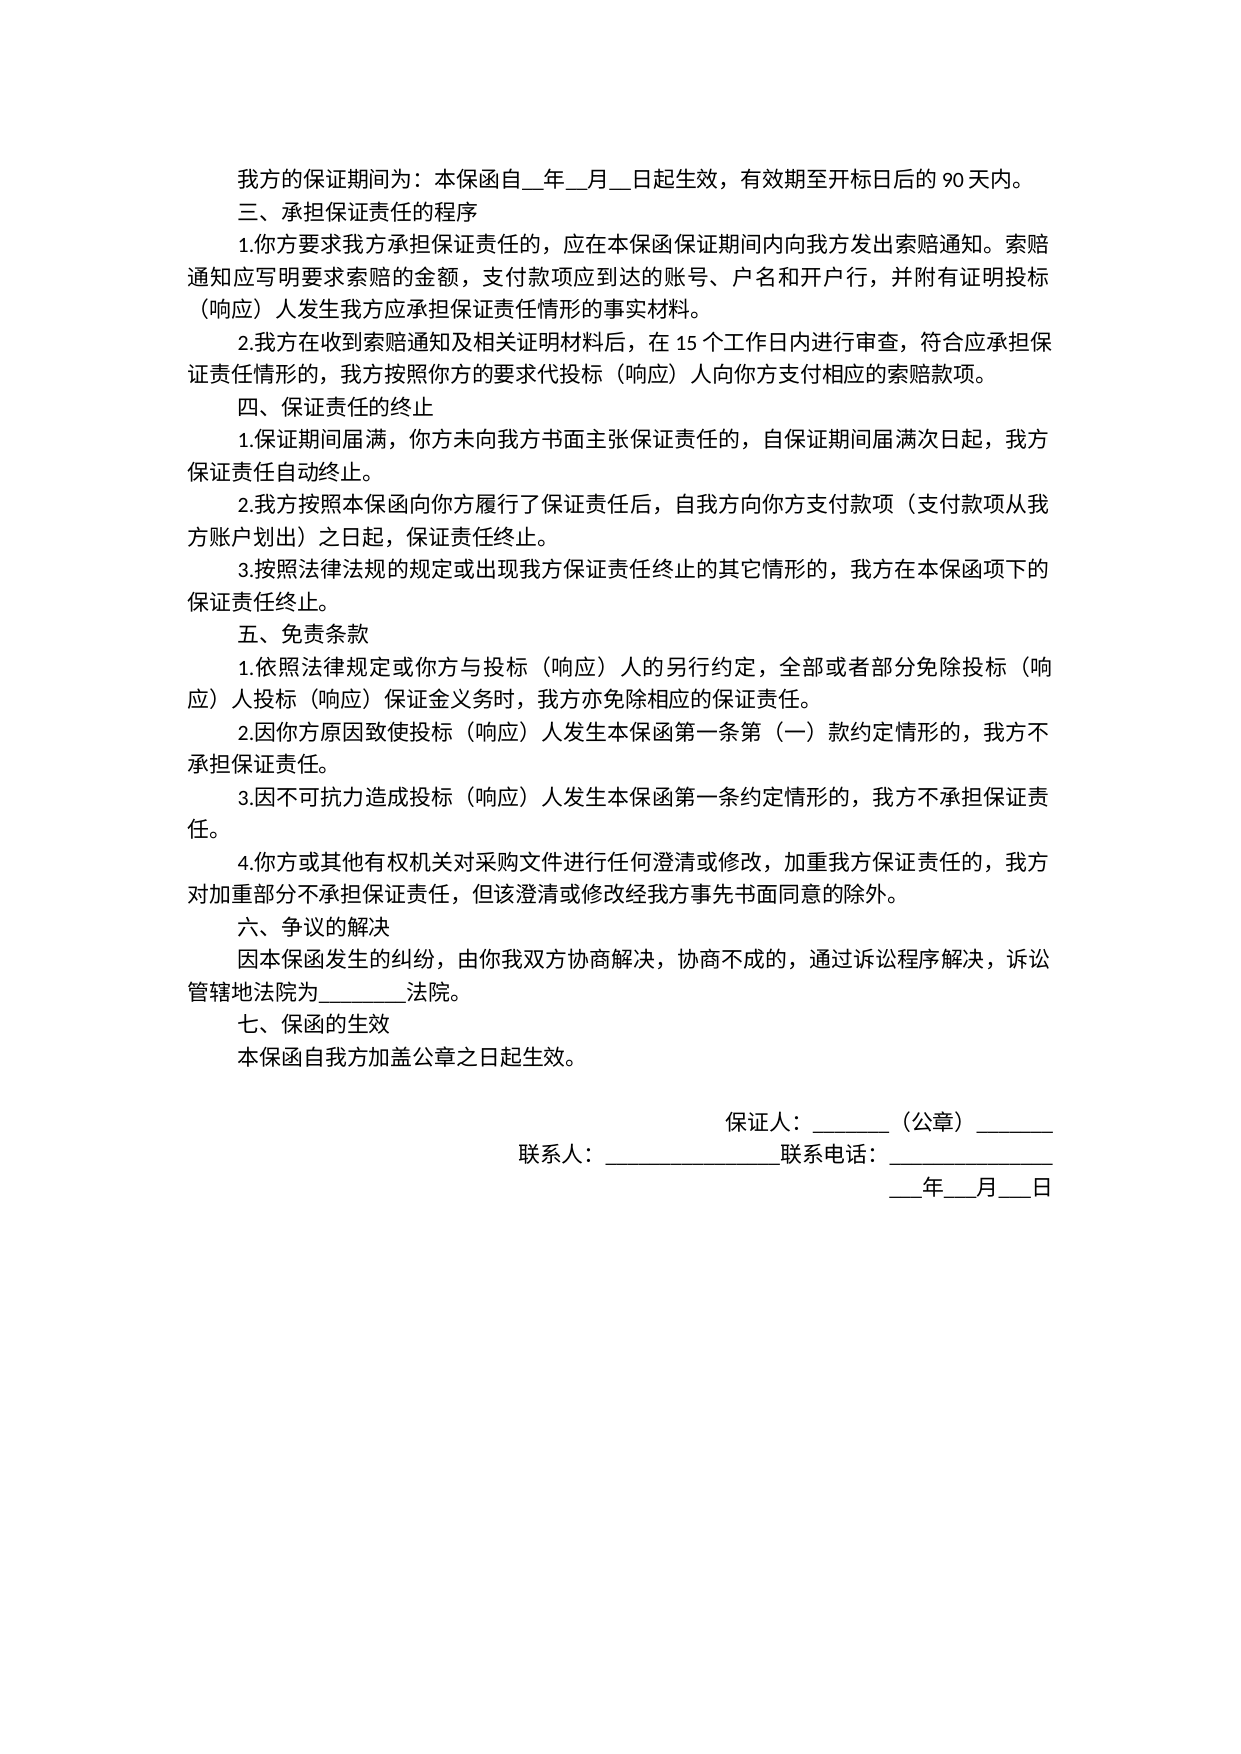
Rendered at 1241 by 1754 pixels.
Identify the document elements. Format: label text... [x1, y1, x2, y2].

text 3.因不可抗力造成投标（响应）人发生本保函第一条约定情形的，我方不承担保证责任。 [187, 779, 1053, 844]
text 1.你方要求我方承担保证责任的，应在本保函保证期间内向我方发出索赔通知。索赔通知应写明要求索赔的金额，支付款项应到达的账号、户名和开户行，并附有证明投标（响应）人发生我方应承担保证责任情形的事实材料。 [187, 227, 1053, 324]
text 六、争议的解决 [187, 909, 1053, 942]
text 七、保函的生效 [187, 1007, 1053, 1039]
text 3.按照法律法规的规定或出现我方保证责任终止的其它情形的，我方在本保函项下的保证责任终止。 [187, 552, 1053, 617]
text 1.保证期间届满，你方未向我方书面主张保证责任的，自保证期间届满次日起，我方保证责任自动终止。 [187, 422, 1053, 487]
text 2.因你方原因致使投标（响应）人发生本保函第一条第（一）款约定情形的，我方不承担保证责任。 [187, 714, 1053, 779]
text 本保函自我方加盖公章之日起生效。 [187, 1039, 1053, 1072]
text 因本保函发生的纠纷，由你我双方协商解决，协商不成的，通过诉讼程序解决，诉讼管辖地法院为________法院。 [187, 942, 1053, 1007]
text 三、承担保证责任的程序 [187, 194, 1053, 227]
text 保证人：_______（公章）_______ [187, 1104, 1053, 1137]
text 四、保证责任的终止 [187, 389, 1053, 422]
text 4.你方或其他有权机关对采购文件进行任何澄清或修改，加重我方保证责任的，我方对加重部分不承担保证责任，但该澄清或修改经我方事先书面同意的除外。 [187, 844, 1053, 909]
text 我方的保证期间为：本保函自__年__月__日起生效，有效期至开标日后的90天内。 [187, 162, 1053, 194]
text 1.依照法律规定或你方与投标（响应）人的另行约定，全部或者部分免除投标（响应）人投标（响应）保证金义务时，我方亦免除相应的保证责任。 [187, 649, 1053, 714]
text 2.我方在收到索赔通知及相关证明材料后，在15个工作日内进行审查，符合应承担保证责任情形的，我方按照你方的要求代投标（响应）人向你方支付相应的索赔款项。 [187, 324, 1053, 389]
text ___年___月___日 [187, 1169, 1053, 1202]
text 2.我方按照本保函向你方履行了保证责任后，自我方向你方支付款项（支付款项从我方账户划出）之日起，保证责任终止。 [187, 487, 1053, 552]
text 联系人：________________联系电话：_______________ [187, 1137, 1053, 1169]
text 五、免责条款 [187, 617, 1053, 649]
